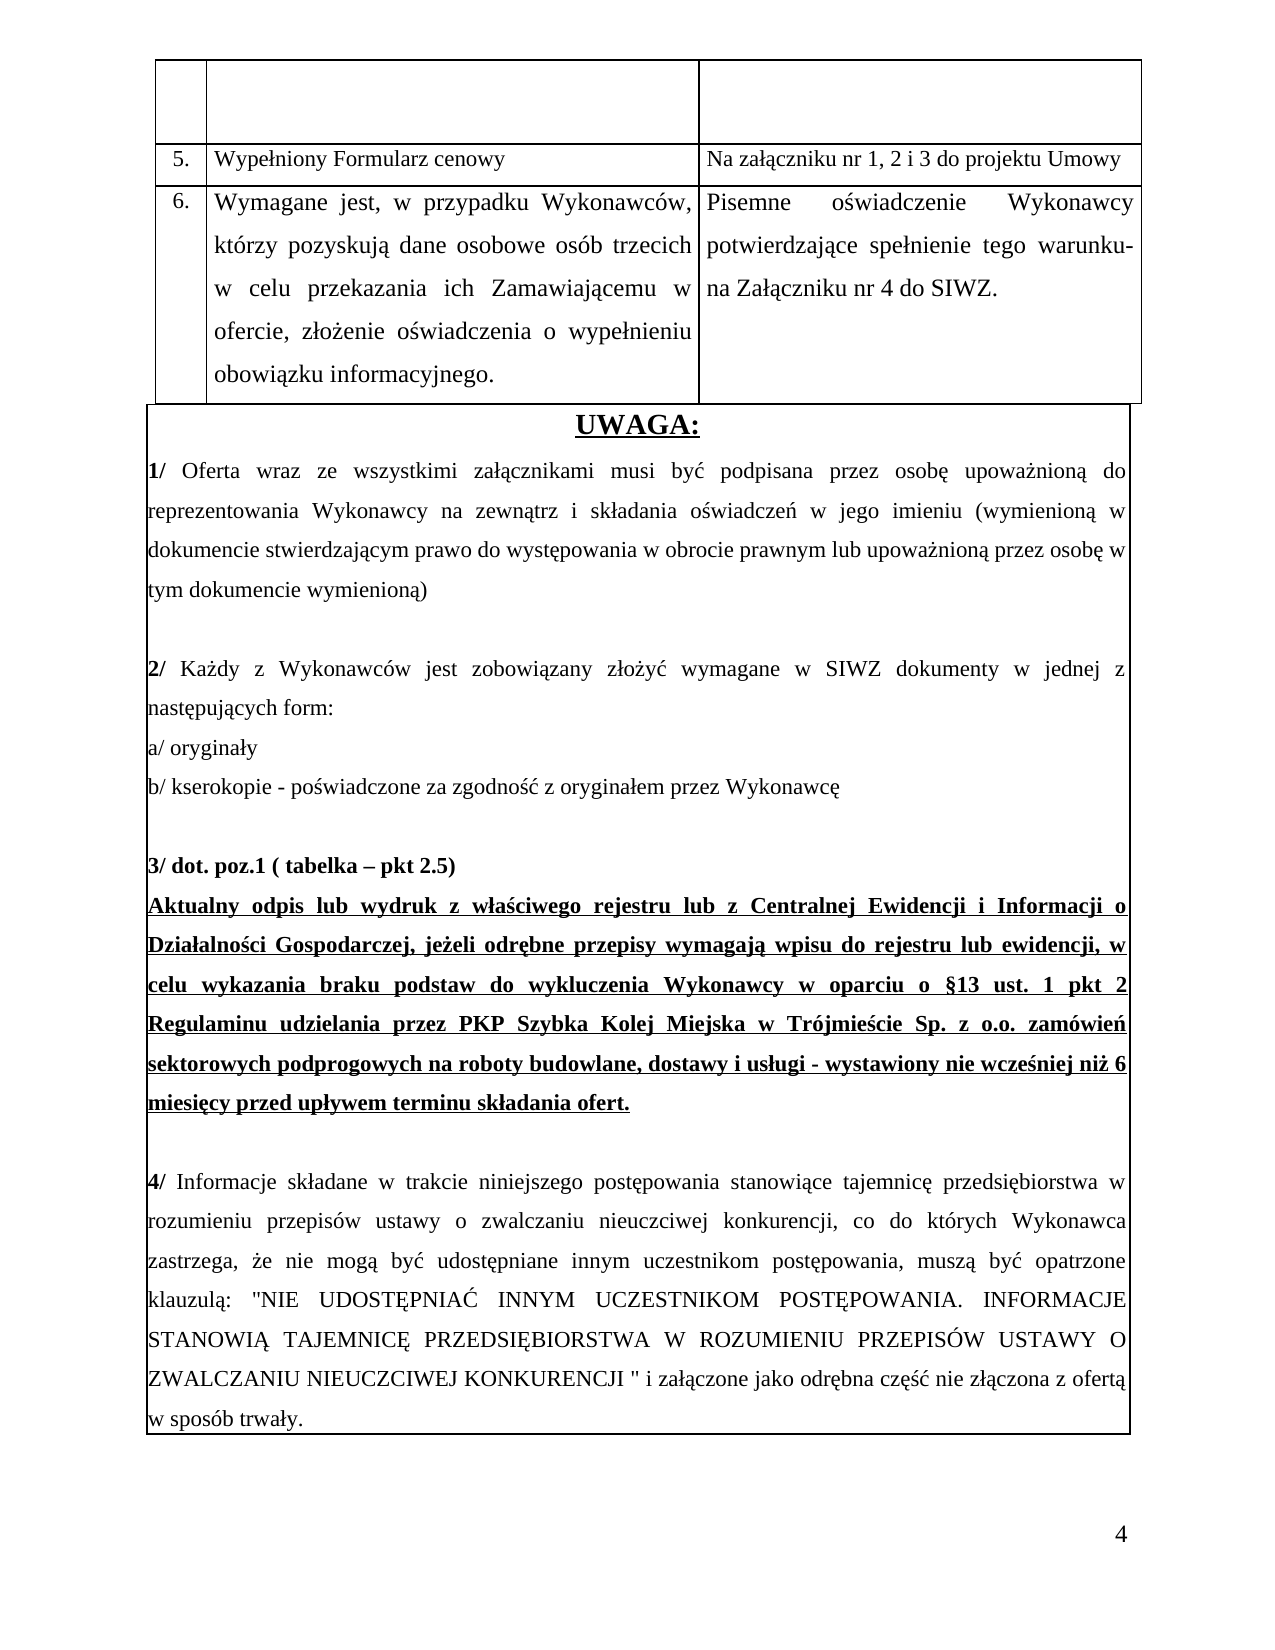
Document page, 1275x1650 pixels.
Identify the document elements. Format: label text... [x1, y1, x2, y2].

text 4/ Informacje składane w trakcie niniejszego postępowania stanowiące tajemnicę przedsiębiorstwa w rozumieniu przepisów ustawy o zwalczaniu nieuczciwej konkurencji, co do których Wykonawca zastrzega, że nie mogą być udostępniane innym uczestnikom postępowania, muszą być opatrzone klauzulą: "NIE UDOSTĘPNIAĆ INNYM UCZESTNIKOM POSTĘPOWANIA. INFORMACJE STANOWIĄ TAJEMNICĘ PRZEDSIĘBIORSTWA W ROZUMIENIU PRZEPISÓW USTAWY O ZWALCZANIU NIEUCZCIWEJ KONKURENCJI " i załączone jako odrębna część nie złączona z ofertą w sposób trwały. [148, 1164, 1129, 1433]
text b/ kserokopie - poświadczone za zgodność z oryginałem przez Wykonawcę [148, 770, 1129, 800]
text Aktualny odpis lub wydruk z właściwego rejestru lub z Centralnej Ewidencji i Informacji o Działalności Gospodarczej, jeżeli odrębne przepisy wymagają wpisu do rejestru lub ewidencji, w celu wykazania braku podstaw do wykluczenia Wykonawcy w oparciu o §13 ust. 1 pkt 2 Regulaminu udzielania przez PKP Szybka Kolej Miejska w Trójmieście Sp. z o.o. zamówień sektorowych podprogowych na roboty budowlane, dostawy i usługi - wystawiony nie wcześniej niż 6 miesięcy przed upływem terminu składania ofert. [148, 888, 1129, 1116]
table_cell Wymagane jest, w przypadku Wykonawców, którzy pozyskują dane osobowe osób trzecich w celu przekazania ich Zamawiającemu w ofercie, złożenie oświadczenia o wypełnieniu obowiązku informacyjnego. [207, 187, 698, 402]
text 3/ dot. poz.1 ( tabelka – pkt 2.5) [148, 849, 1129, 879]
table_cell Wypełniony Formularz cenowy [207, 145, 698, 185]
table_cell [700, 61, 1141, 143]
text a/ oryginały [148, 730, 1129, 760]
table_cell 6. [156, 187, 206, 402]
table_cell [207, 61, 698, 143]
table_cell Na załączniku nr 1, 2 i 3 do projektu Umowy [700, 145, 1141, 185]
text UWAGA: [148, 405, 1129, 441]
table_cell 5. [156, 145, 206, 185]
text 2/ Każdy z Wykonawców jest zobowiązany złożyć wymagane w SIWZ dokumenty w jednej z następujących form: [148, 651, 1129, 721]
table_cell Pisemne oświadczenie Wykonawcy potwierdzające spełnienie tego warunku- na Załączniku nr 4 do SIWZ. [700, 187, 1141, 402]
text 1/ Oferta wraz ze wszystkimi załącznikami musi być podpisana przez osobę upoważnioną do reprezentowania Wykonawcy na zewnątrz i składania oświadczeń w jego imieniu (wymienioną w dokumencie stwierdzającym prawo do występowania w obrocie prawnym lub upoważnioną przez osobę w tym dokumencie wymienioną) [148, 454, 1129, 602]
table_cell 4. [156, 61, 206, 143]
